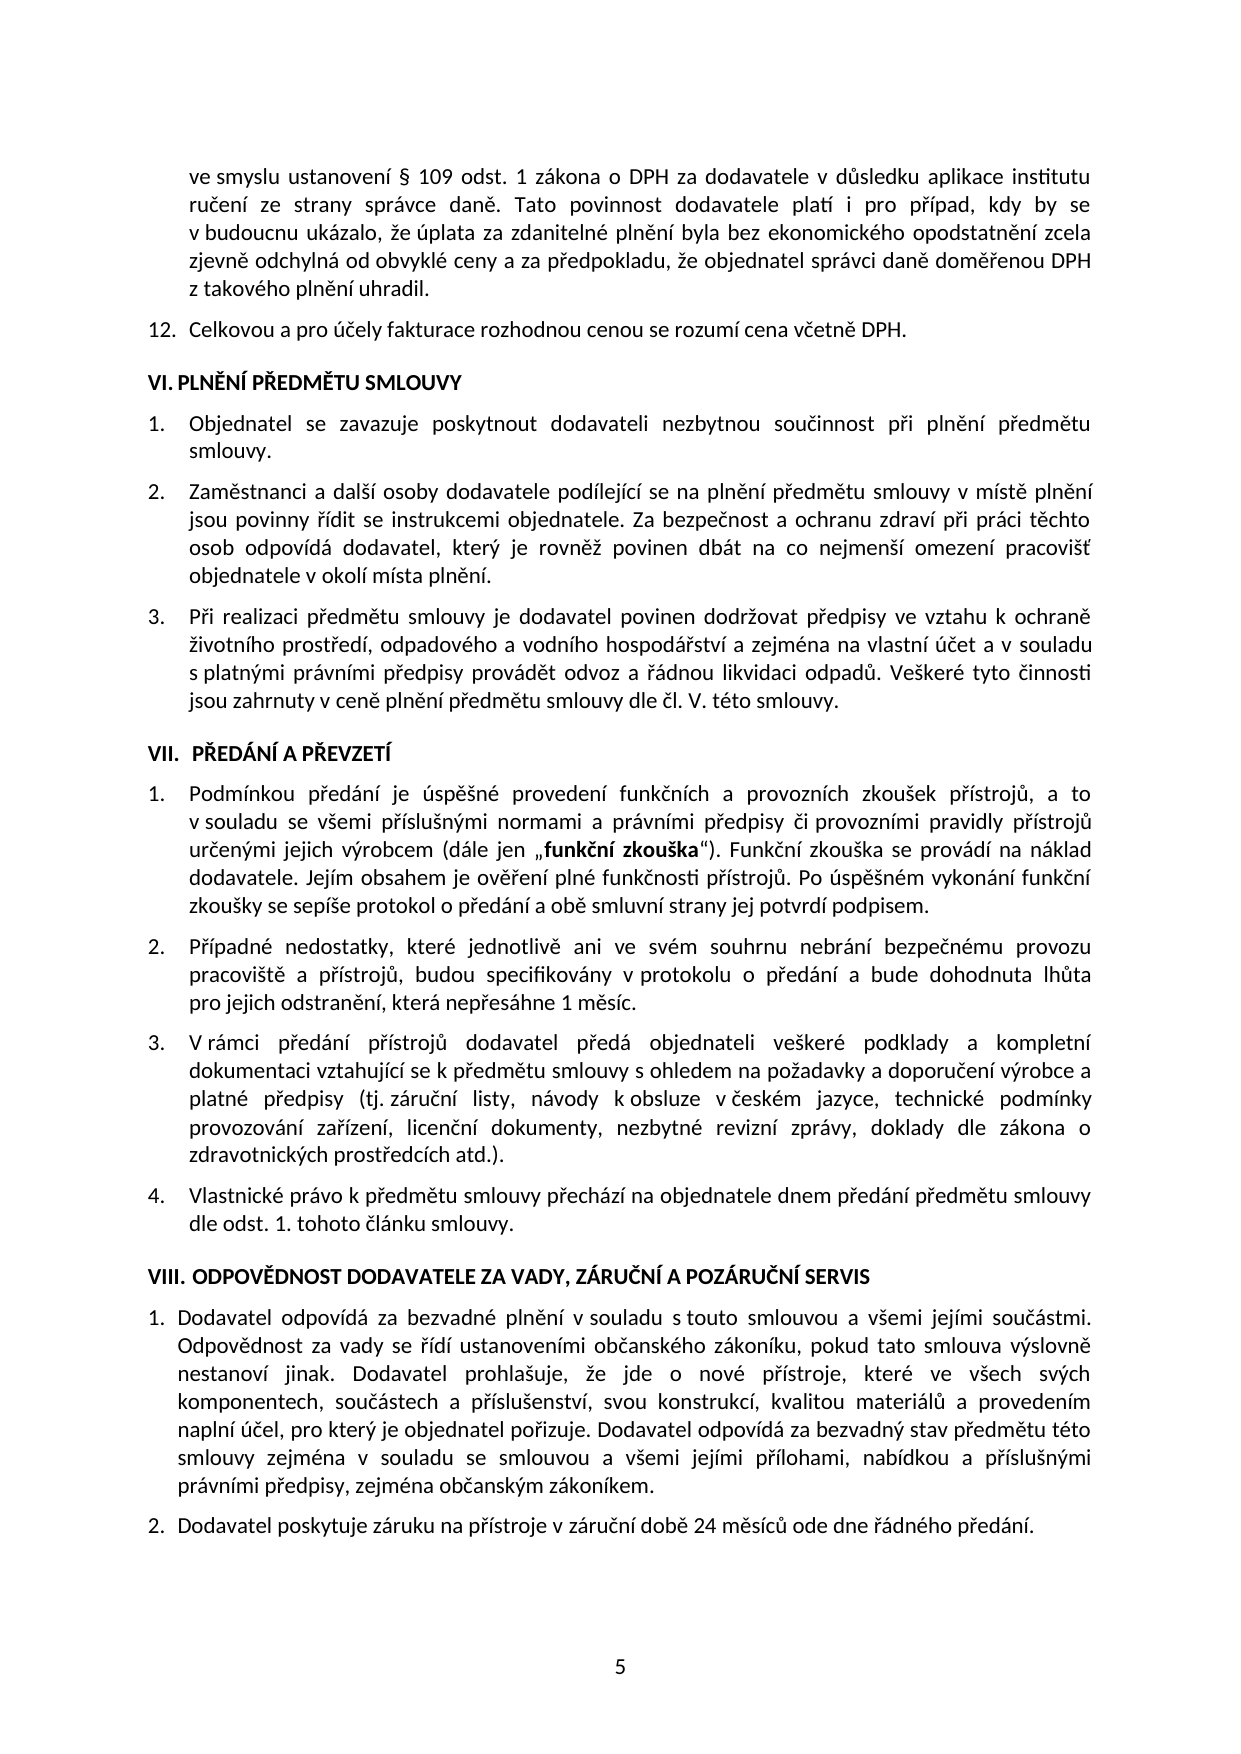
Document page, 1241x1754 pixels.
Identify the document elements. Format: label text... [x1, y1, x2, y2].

list Objednatel se zavazuje poskytnout dodavateli nezbytnou součinnost při plnění předmětu smlouvy. [148, 409, 1093, 465]
list V rámci předání přístrojů dodavatel předá objednateli veškeré podklady a kompletní dokumentaci vztahující se k předmětu smlouvy s ohledem na požadavky a doporučení výrobce a platné předpisy (tj. záruční listy, návody k obsluze v českém jazyce, technické podmínky provozování zařízení, licenční dokumenty, nezbytné revizní zprávy, doklady dle zákona o zdravotnických prostředcích atd.). [148, 1028, 1093, 1169]
list Podmínkou předání je úspěšné provedení funkčních a provozních zkoušek přístrojů, a to v souladu se všemi příslušnými normami a právními předpisy či provozními pravidly přístrojů určenými jejich výrobcem (dále jen „funkční zkouška“). Funkční zkouška se provádí na náklad dodavatele. Jejím obsahem je ověření plné funkčnosti přístrojů. Po úspěšném vykonání funkční zkoušky se sepíše protokol o předání a obě smluvní strany jej potvrdí podpisem. [148, 779, 1093, 919]
list PŘEDÁNÍ A PŘEVZETÍ [148, 739, 1093, 767]
list Dodavatel odpovídá za bezvadné plnění v souladu s touto smlouvou a všemi jejími součástmi. Odpovědnost za vady se řídí ustanoveními občanského zákoníku, pokud tato smlouva výslovně nestanoví jinak. Dodavatel prohlašuje, že jde o nové přístroje, které ve všech svých komponentech, součástech a příslušenství, svou konstrukcí, kvalitou materiálů a provedením naplní účel, pro který je objednatel pořizuje. Dodavatel odpovídá za bezvadný stav předmětu této smlouvy zejména v souladu se smlouvou a všemi jejími přílohami, nabídkou a příslušnými právními předpisy, zejména občanským zákoníkem. [148, 1303, 1093, 1499]
list Při realizaci předmětu smlouvy je dodavatel povinen dodržovat předpisy ve vztahu k ochraně životního prostředí, odpadového a vodního hospodářství a zejména na vlastní účet a v souladu s platnými právními předpisy provádět odvoz a řádnou likvidaci odpadů. Veškeré tyto činnosti jsou zahrnuty v ceně plnění předmětu smlouvy dle čl. V. této smlouvy. [148, 602, 1093, 714]
list Vlastnické právo k předmětu smlouvy přechází na objednatele dnem předání předmětu smlouvy dle odst. 1. tohoto článku smlouvy. [148, 1181, 1093, 1237]
list PLNĚNÍ PŘEDMĚTU SMLOUVY [148, 368, 1093, 396]
list Případné nedostatky, které jednotlivě ani ve svém souhrnu nebrání bezpečnému provozu pracoviště a přístrojů, budou specifikovány v protokolu o předání a bude dohodnuta lhůta pro jejich odstranění, která nepřesáhne 1 měsíc. [148, 932, 1093, 1016]
list Dodavatel poskytuje záruku na přístroje v záruční době 24 měsíců ode dne řádného předání. [148, 1511, 1093, 1539]
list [148, 162, 1093, 303]
list Celkovou a pro účely fakturace rozhodnou cenou se rozumí cena včetně DPH. [148, 315, 1093, 343]
list Zaměstnanci a další osoby dodavatele podílející se na plnění předmětu smlouvy v místě plnění jsou povinny řídit se instrukcemi objednatele. Za bezpečnost a ochranu zdraví při práci těchto osob odpovídá dodavatel, který je rovněž povinen dbát na co nejmenší omezení pracovišť objednatele v okolí místa plnění. [148, 477, 1093, 589]
list ODPOVĚDNOST DODAVATELE ZA VADY, ZÁRUČNÍ A POZÁRUČNÍ SERVIS [148, 1262, 1093, 1290]
